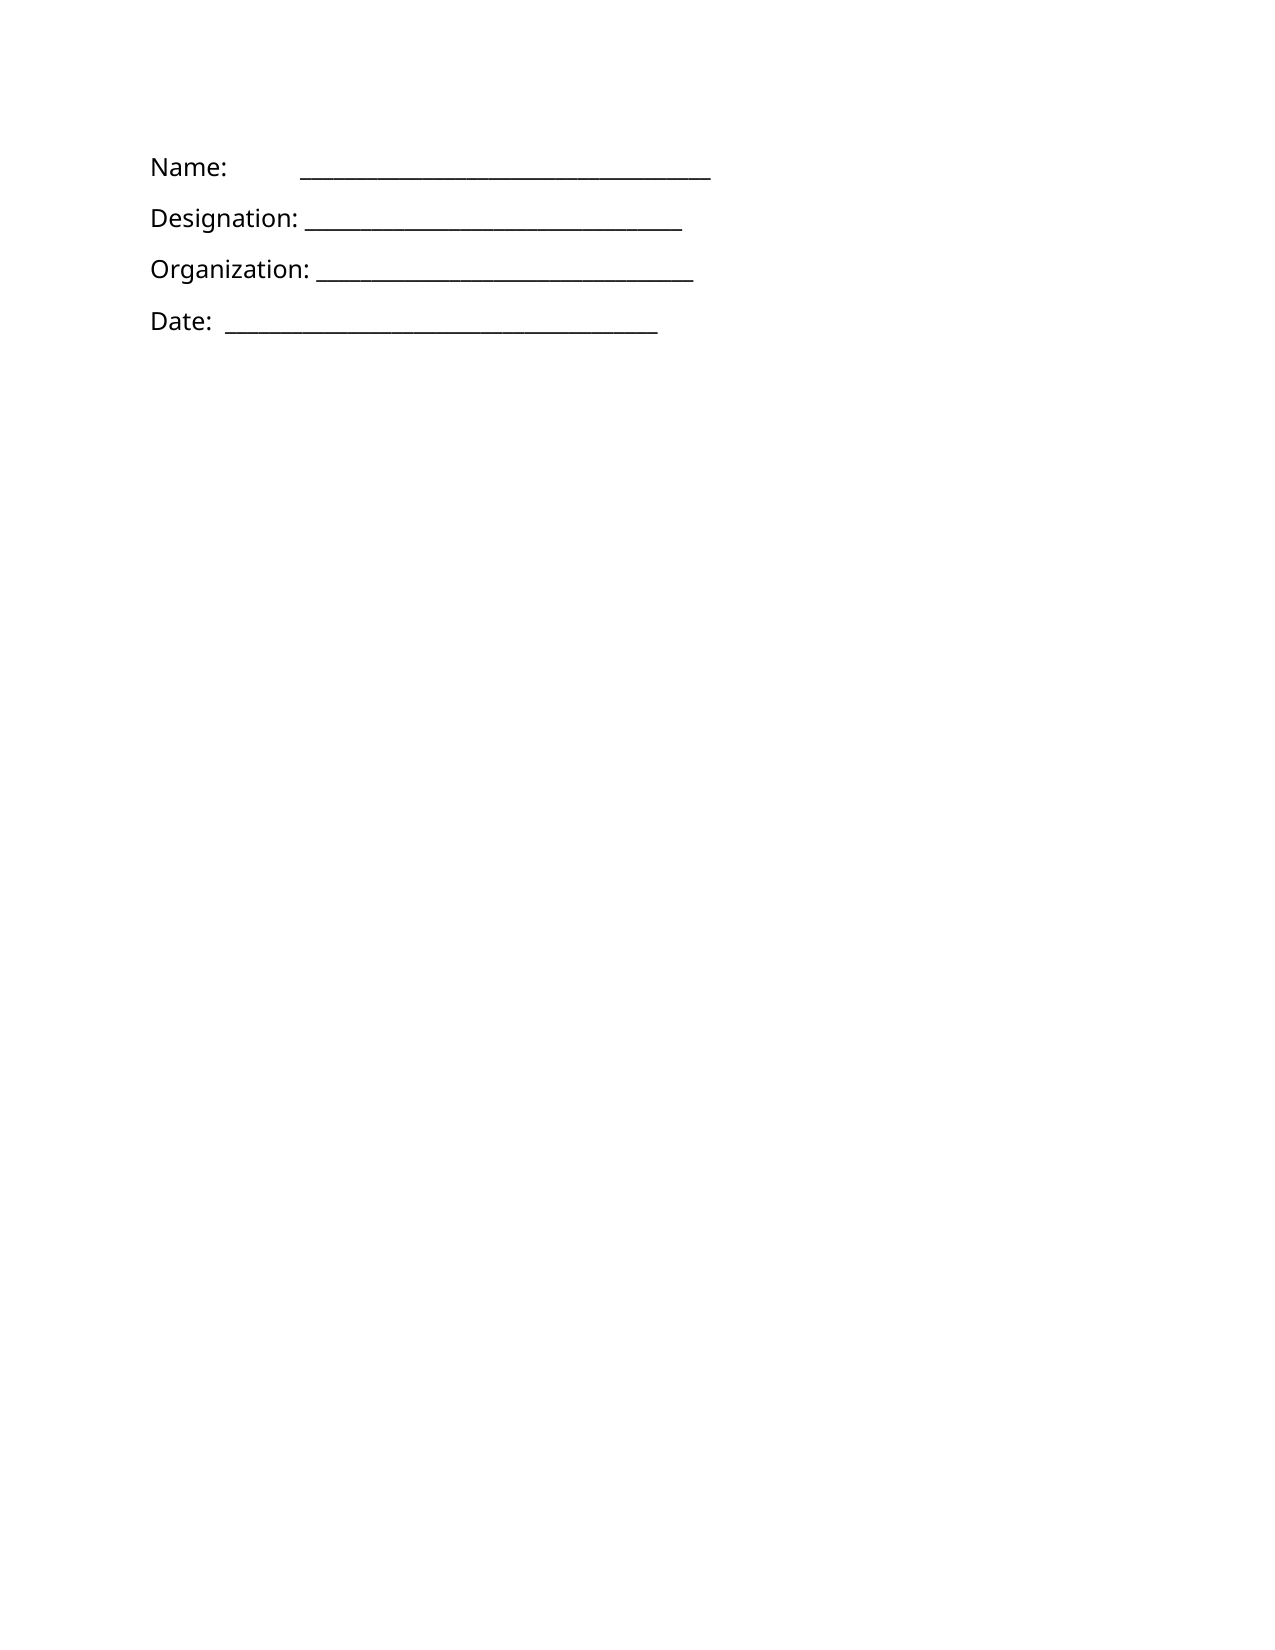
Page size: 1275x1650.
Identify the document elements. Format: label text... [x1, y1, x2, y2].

text Name: _____________________________________ [150, 150, 1125, 184]
text Designation: __________________________________ [150, 201, 1125, 235]
text Date: _______________________________________ [150, 303, 1125, 337]
text Organization: __________________________________ [150, 252, 1125, 286]
